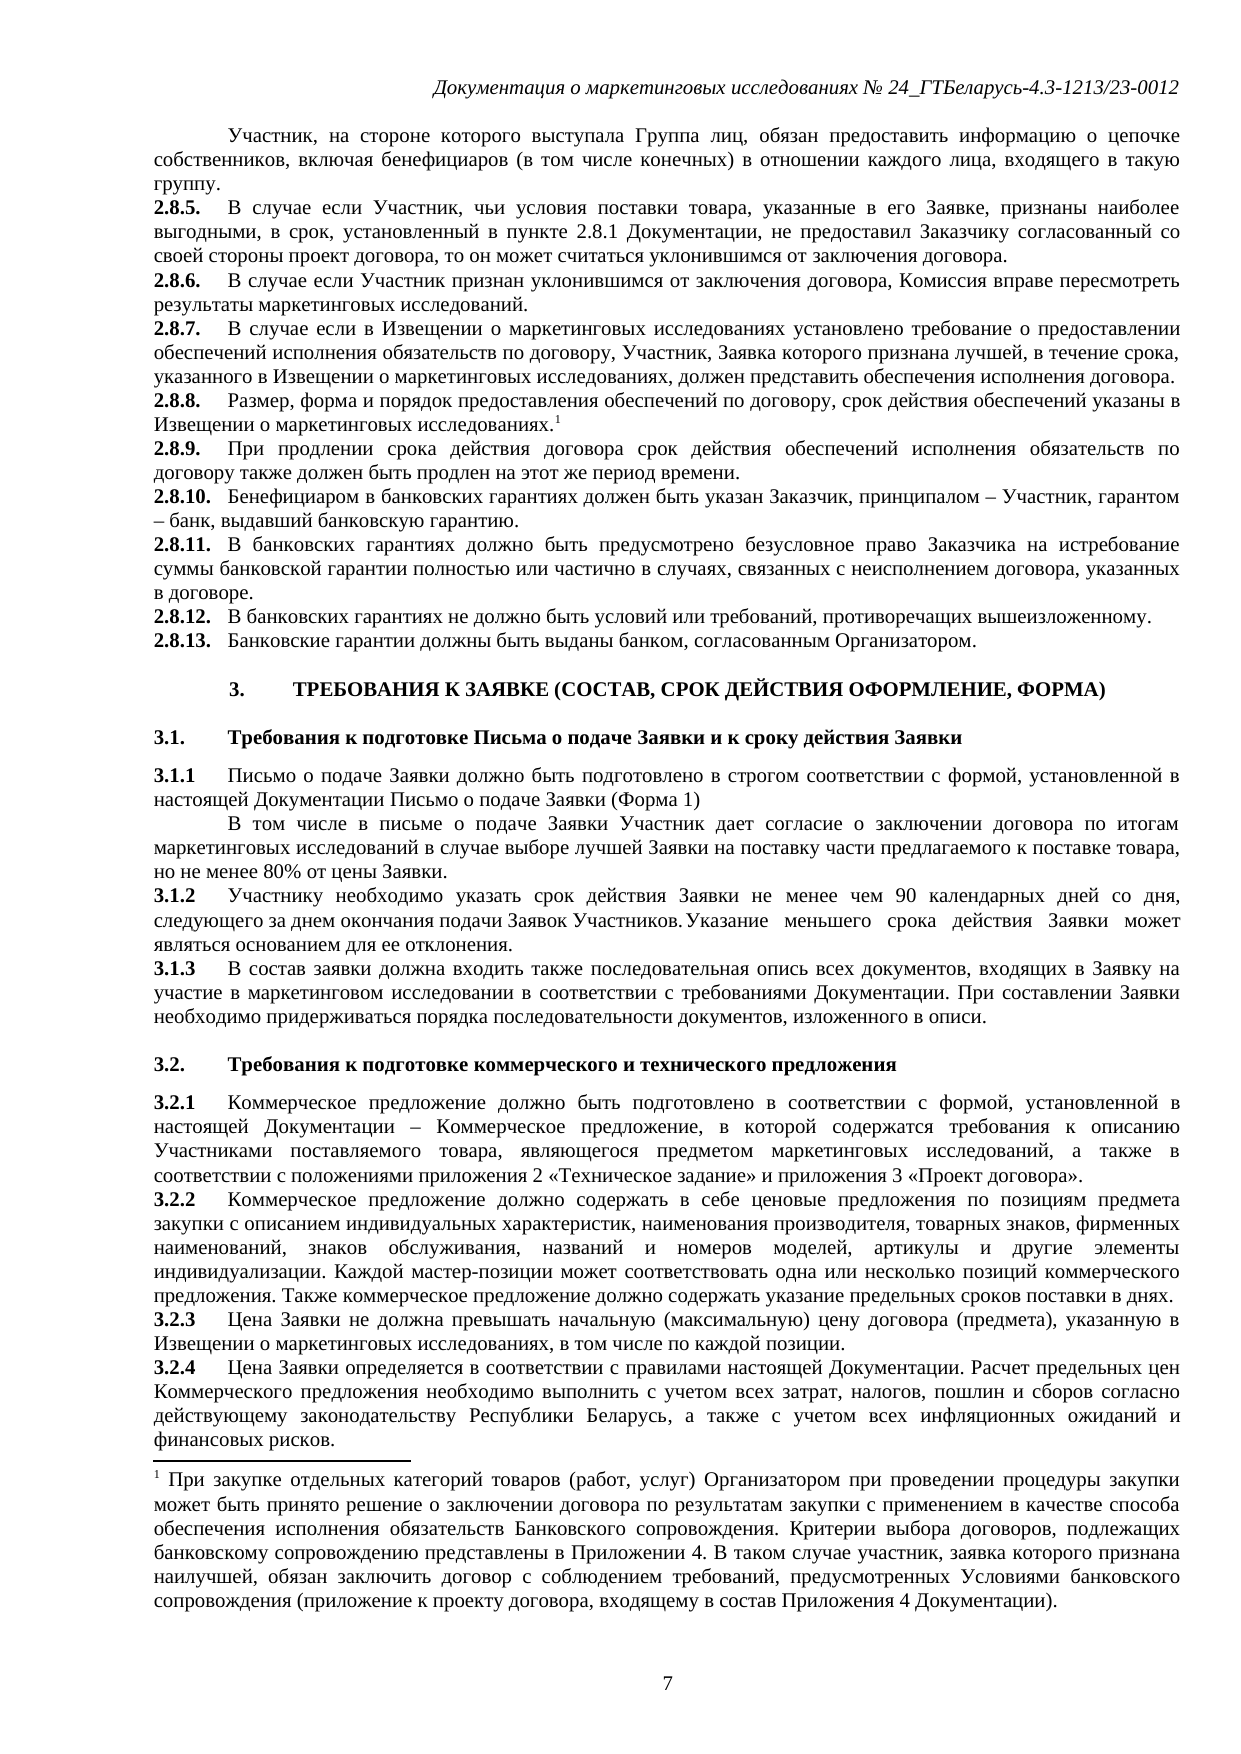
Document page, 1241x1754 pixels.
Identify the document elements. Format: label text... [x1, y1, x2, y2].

list При продлении срока действия договора срок действия обеспечений исполнения обязательств по договору также должен быть продлен на этот же период времени. [153, 436, 1181, 484]
list Цена Заявки не должна превышать начальную (максимальную) цену договора (предмета), указанную в Извещении о маркетинговых исследованиях, в том числе по каждой позиции. [153, 1307, 1181, 1355]
list Размер, форма и порядок предоставления обеспечений по договору, срок действия обеспечений указаны в Извещении о маркетинговых исследованиях. [153, 388, 1181, 436]
list В состав заявки должна входить также последовательная опись всех документов, входящих в Заявку на участие в маркетинговом исследовании в соответствии с требованиями Документации. При составлении Заявки необходимо придерживаться порядка последовательности документов, изложенного в описи. [153, 956, 1181, 1028]
list Цена Заявки определяется в соответствии с правилами настоящей Документации. Расчет предельных цен Коммерческого предложения необходимо выполнить с учетом всех затрат, налогов, пошлин и сборов согласно действующему законодательству Республики Беларусь, а также с учетом всех инфляционных ожиданий и финансовых рисков. [153, 1355, 1181, 1451]
list В случае если Участник признан уклонившимся от заключения договора, Комиссия вправе пересмотреть результаты маркетинговых исследований. [153, 267, 1181, 316]
list Требования к подготовке коммерческого и технического предложения [153, 1052, 1181, 1076]
text Участник, на стороне которого выступала Группа лиц, обязан предоставить информацию о цепочке собственников, включая бенефициаров (в том числе конечных) в отношении каждого лица, входящего в такую группу. [153, 123, 1181, 195]
list В случае если Участник, чьи условия поставки товара, указанные в его Заявке, признаны наиболее выгодными, в срок, установленный в пункте 2.8.1 Документации, не предоставил Заказчику согласованный со своей стороны проект договора, то он может считаться уклонившимся от заключения договора. [153, 195, 1181, 267]
list Коммерческое предложение должно содержать в себе ценовые предложения по позициям предмета закупки с описанием индивидуальных характеристик, наименования производителя, товарных знаков, фирменных наименований, знаков обслуживания, названий и номеров моделей, артикулы и другие элементы индивидуализации. Каждой мастер-позиции может соответствовать одна или несколько позиций коммерческого предложения. Также коммерческое предложение должно содержать указание предельных сроков поставки в днях. [153, 1187, 1181, 1307]
list ТРЕБОВАНИЯ К ЗАЯВКЕ (состав, срок действия оформление, форма) [153, 677, 1181, 701]
list Коммерческое предложение должно быть подготовлено в соответствии с формой, установленной в настоящей Документации – Коммерческое предложение, в которой содержатся требования к описанию Участниками поставляемого товара, являющегося предметом маркетинговых исследований, а также в соответствии с положениями приложения 2 «Техническое задание» и приложения 3 «Проект договора». [153, 1090, 1181, 1187]
list Требования к подготовке Письма о подаче Заявки и к сроку действия Заявки [153, 725, 1181, 749]
text В том числе в письме о подаче Заявки Участник дает согласие о заключении договора по итогам маркетинговых исследований в случае выборе лучшей Заявки на поставку части предлагаемого к поставке товара, но не менее 80% от цены Заявки. [153, 811, 1181, 883]
list В случае если в Извещении о маркетинговых исследованиях установлено требование о предоставлении обеспечений исполнения обязательств по договору, Участник, Заявка которого признана лучшей, в течение срока, указанного в Извещении о маркетинговых исследованиях, должен представить обеспечения исполнения договора. [153, 316, 1181, 388]
list Бенефициаром в банковских гарантиях должен быть указан Заказчик, принципалом – Участник, гарантом – банк, выдавший банковскую гарантию. [153, 484, 1181, 532]
list Письмо о подаче Заявки должно быть подготовлено в строгом соответствии с формой, установленной в настоящей Документации Письмо о подаче Заявки (Форма 1) [153, 763, 1181, 811]
list В банковских гарантиях должно быть предусмотрено безусловное право Заказчика на истребование суммы банковской гарантии полностью или частично в случаях, связанных с неисполнением договора, указанных в договоре. [153, 532, 1181, 604]
list В банковских гарантиях не должно быть условий или требований, противоречащих вышеизложенному. [153, 604, 1181, 628]
list Участнику необходимо указать срок действия Заявки не менее чем 90 календарных дней со дня, следующего за днем окончания подачи Заявок Участников. Указание меньшего срока действия Заявки может являться основанием для ее отклонения. [153, 883, 1181, 956]
list Банковские гарантии должны быть выданы банком, согласованным Организатором. [153, 628, 1181, 652]
